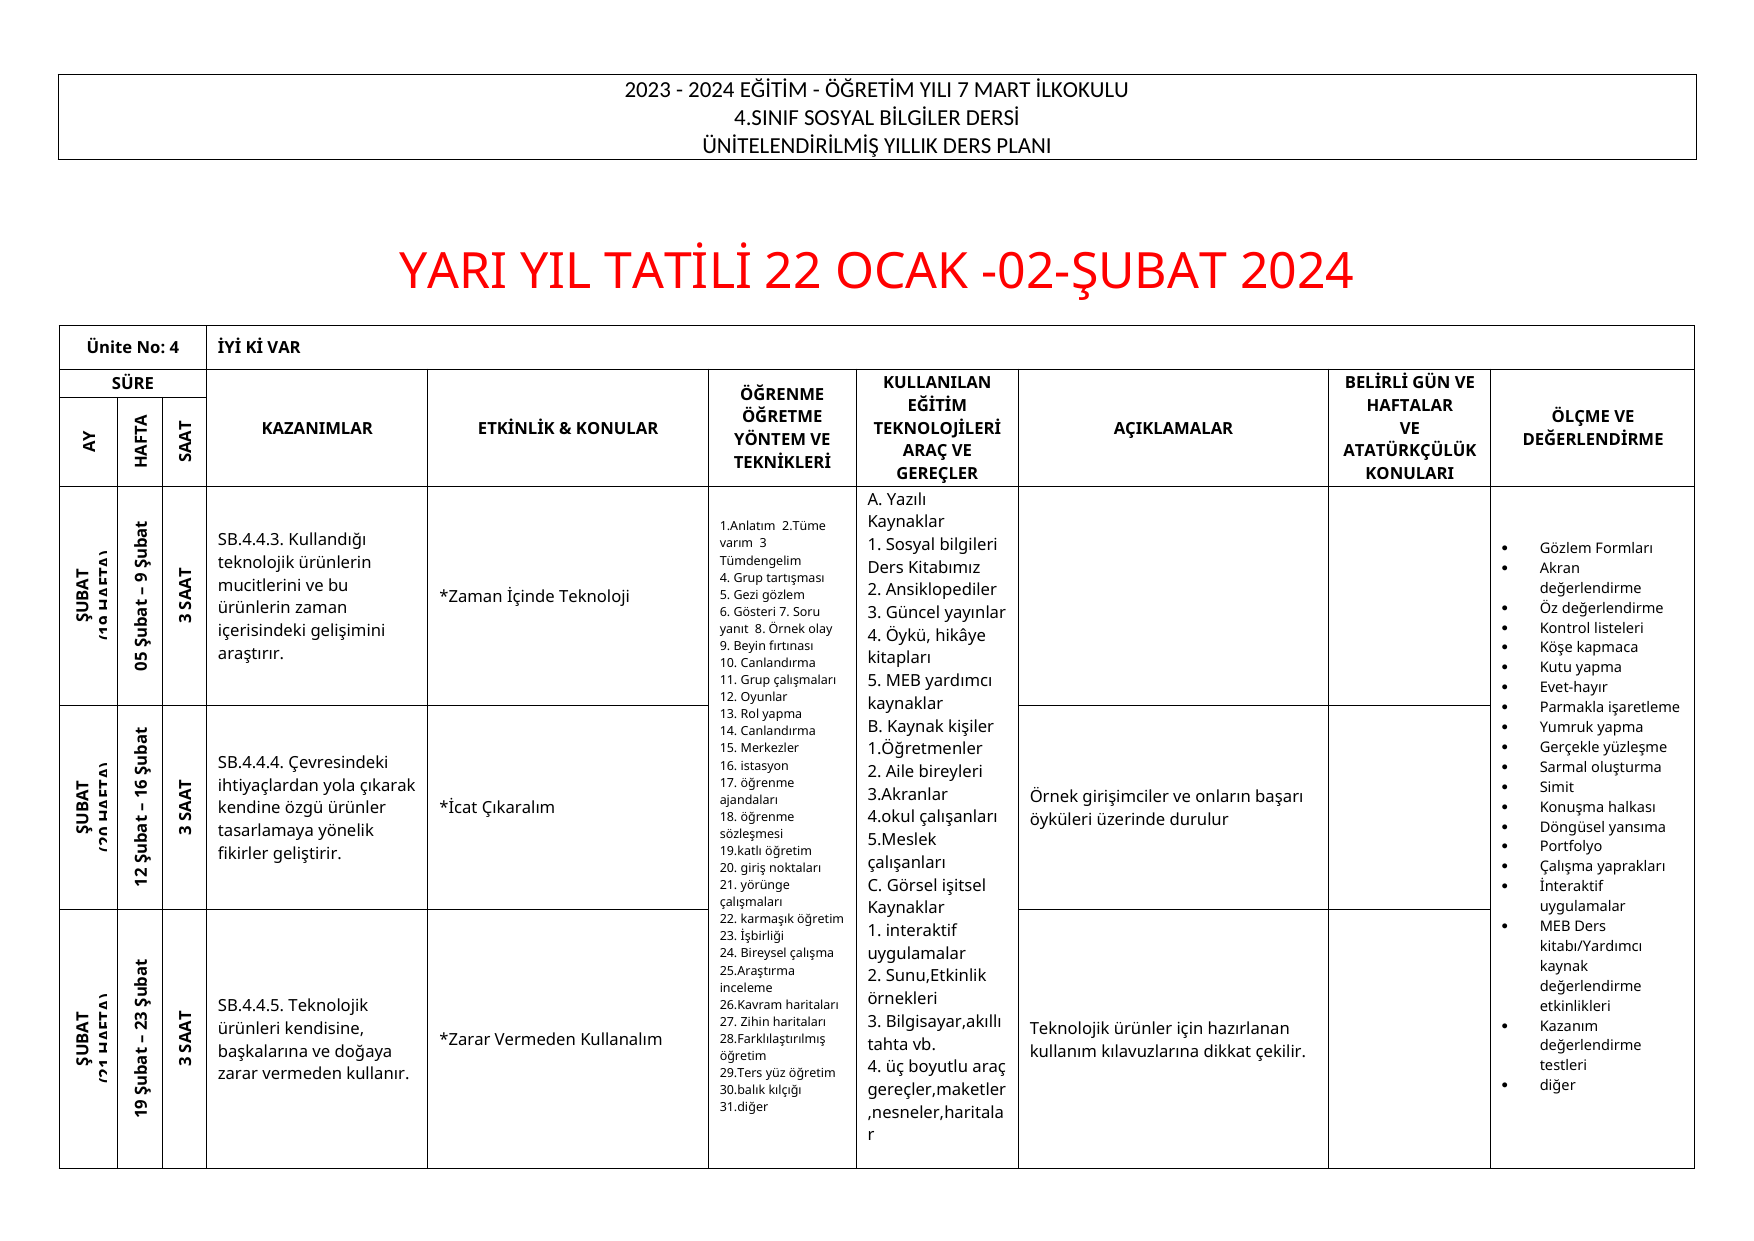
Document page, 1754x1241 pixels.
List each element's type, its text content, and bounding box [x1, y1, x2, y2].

table_cell Örnek girişimciler ve onların başarı öyküleri üzerinde durulur [1019, 706, 1328, 909]
table_cell HAFTA [118, 398, 162, 486]
table_cell ÖĞRENME ÖĞRETME YÖNTEM VE TEKNİKLERİ [709, 370, 856, 486]
table_cell ŞUBAT (21.HAFTA) [60, 910, 117, 1168]
table_cell 3 SAAT [163, 487, 206, 705]
text YARI YIL TATİLİ 22 OCAK -02-ŞUBAT 2024 [59, 235, 1695, 303]
table_cell SB.4.4.3. Kullandığı teknolojik ürünlerin mucitlerini ve bu ürünlerin zaman içerisindeki gelişimini araştırır. [207, 487, 427, 705]
table_header İYİ Kİ VAR [207, 326, 1694, 368]
table_cell A. Yazılı Kaynaklar 1. Sosyal bilgileri Ders Kitabımız 2. Ansiklopediler 3. Güncel yayınlar 4. Öykü, hikâye kitapları 5. MEB yardımcı kaynaklar B. Kaynak kişiler 1.Öğretmenler 2. Aile bireyleri 3.Akranlar 4.okul çalışanları 5.Meslek çalışanları C. Görsel işitsel Kaynaklar 1. interaktif uygulamalar 2. Sunu,Etkinlik örnekleri 3. Bilgisayar,akıllı tahta vb. 4. üç boyutlu araç gereçler,maketler,nesneler,haritalar [857, 487, 1018, 1168]
table_cell *Zarar Vermeden Kullanalım [428, 910, 708, 1168]
table_cell 1.Anlatım 2.Tüme varım 3 Tümdengelim 4. Grup tartışması 5. Gezi gözlem 6. Gösteri 7. Soru yanıt 8. Örnek olay 9. Beyin fırtınası 10. Canlandırma 11. Grup çalışmaları 12. Oyunlar 13. Rol yapma 14. Canlandırma 15. Merkezler 16. istasyon 17. öğrenme ajandaları 18. öğrenme sözleşmesi 19.katlı öğretim 20. giriş noktaları 21. yörünge çalışmaları 22. karmaşık öğretim 23. İşbirliği 24. Bireysel çalışma 25.Araştırma inceleme 26.Kavram haritaları 27. Zihin haritaları 28.Farklılaştırılmış öğretim 29.Ters yüz öğretim 30.balık kılçığı 31.diğer [709, 487, 856, 1168]
table_cell [1329, 706, 1490, 909]
table_cell SB.4.4.5. Teknolojik ürünleri kendisine, başkalarına ve doğaya zarar vermeden kullanır. [207, 910, 427, 1168]
table_cell Teknolojik ürünler için hazırlanan kullanım kılavuzlarına dikkat çekilir. [1019, 910, 1328, 1168]
table_cell [1019, 487, 1328, 705]
table_cell KULLANILAN EĞİTİM TEKNOLOJİLERİ ARAÇ VE GEREÇLER [857, 370, 1018, 486]
table_cell BELİRLİ GÜN VE HAFTALAR VE ATATÜRKÇÜLÜK KONULARI [1329, 370, 1490, 486]
table_cell SÜRE [60, 370, 206, 397]
table_cell *Zaman İçinde Teknoloji [428, 487, 708, 705]
table_header Ünite No: 4 [60, 326, 206, 368]
table_cell SB.4.4.4. Çevresindeki ihtiyaçlardan yola çıkarak kendine özgü ürünler tasarlamaya yönelik fikirler geliştirir. [207, 706, 427, 909]
table_cell *İcat Çıkaralım [428, 706, 708, 909]
table_cell 05 Şubat – 9 Şubat [118, 487, 162, 705]
table_cell ÖLÇME VE DEĞERLENDİRME [1491, 370, 1694, 486]
table_cell AÇIKLAMALAR [1019, 370, 1328, 486]
table_cell 12 Şubat – 16 Şubat [118, 706, 162, 909]
table_cell ŞUBAT (20.HAFTA) [60, 706, 117, 909]
table_cell 3 SAAT [163, 706, 206, 909]
table_cell AY [60, 398, 117, 486]
table_cell ŞUBAT (19.HAFTA) [60, 487, 117, 705]
table_cell [1329, 487, 1490, 705]
table_cell [1329, 910, 1490, 1168]
table_cell KAZANIMLAR [207, 370, 427, 486]
table_cell ETKİNLİK & KONULAR [428, 370, 708, 486]
table_cell 19 Şubat – 23 Şubat [118, 910, 162, 1168]
table_cell Gözlem Formları Akran değerlendirme Öz değerlendirme Kontrol listeleri Köşe kapmaca Kutu yapma Evet-hayır Parmakla işaretleme Yumruk yapma Gerçekle yüzleşme Sarmal oluşturma Simit Konuşma halkası Döngüsel yansıma Portfolyo Çalışma yaprakları İnteraktif uygulamalar MEB Ders kitabı/Yardımcı kaynak değerlendirme etkinlikleri Kazanım değerlendirme testleri diğer [1491, 487, 1694, 1168]
table_cell 3 SAAT [163, 910, 206, 1168]
table_cell SAAT [163, 398, 206, 486]
